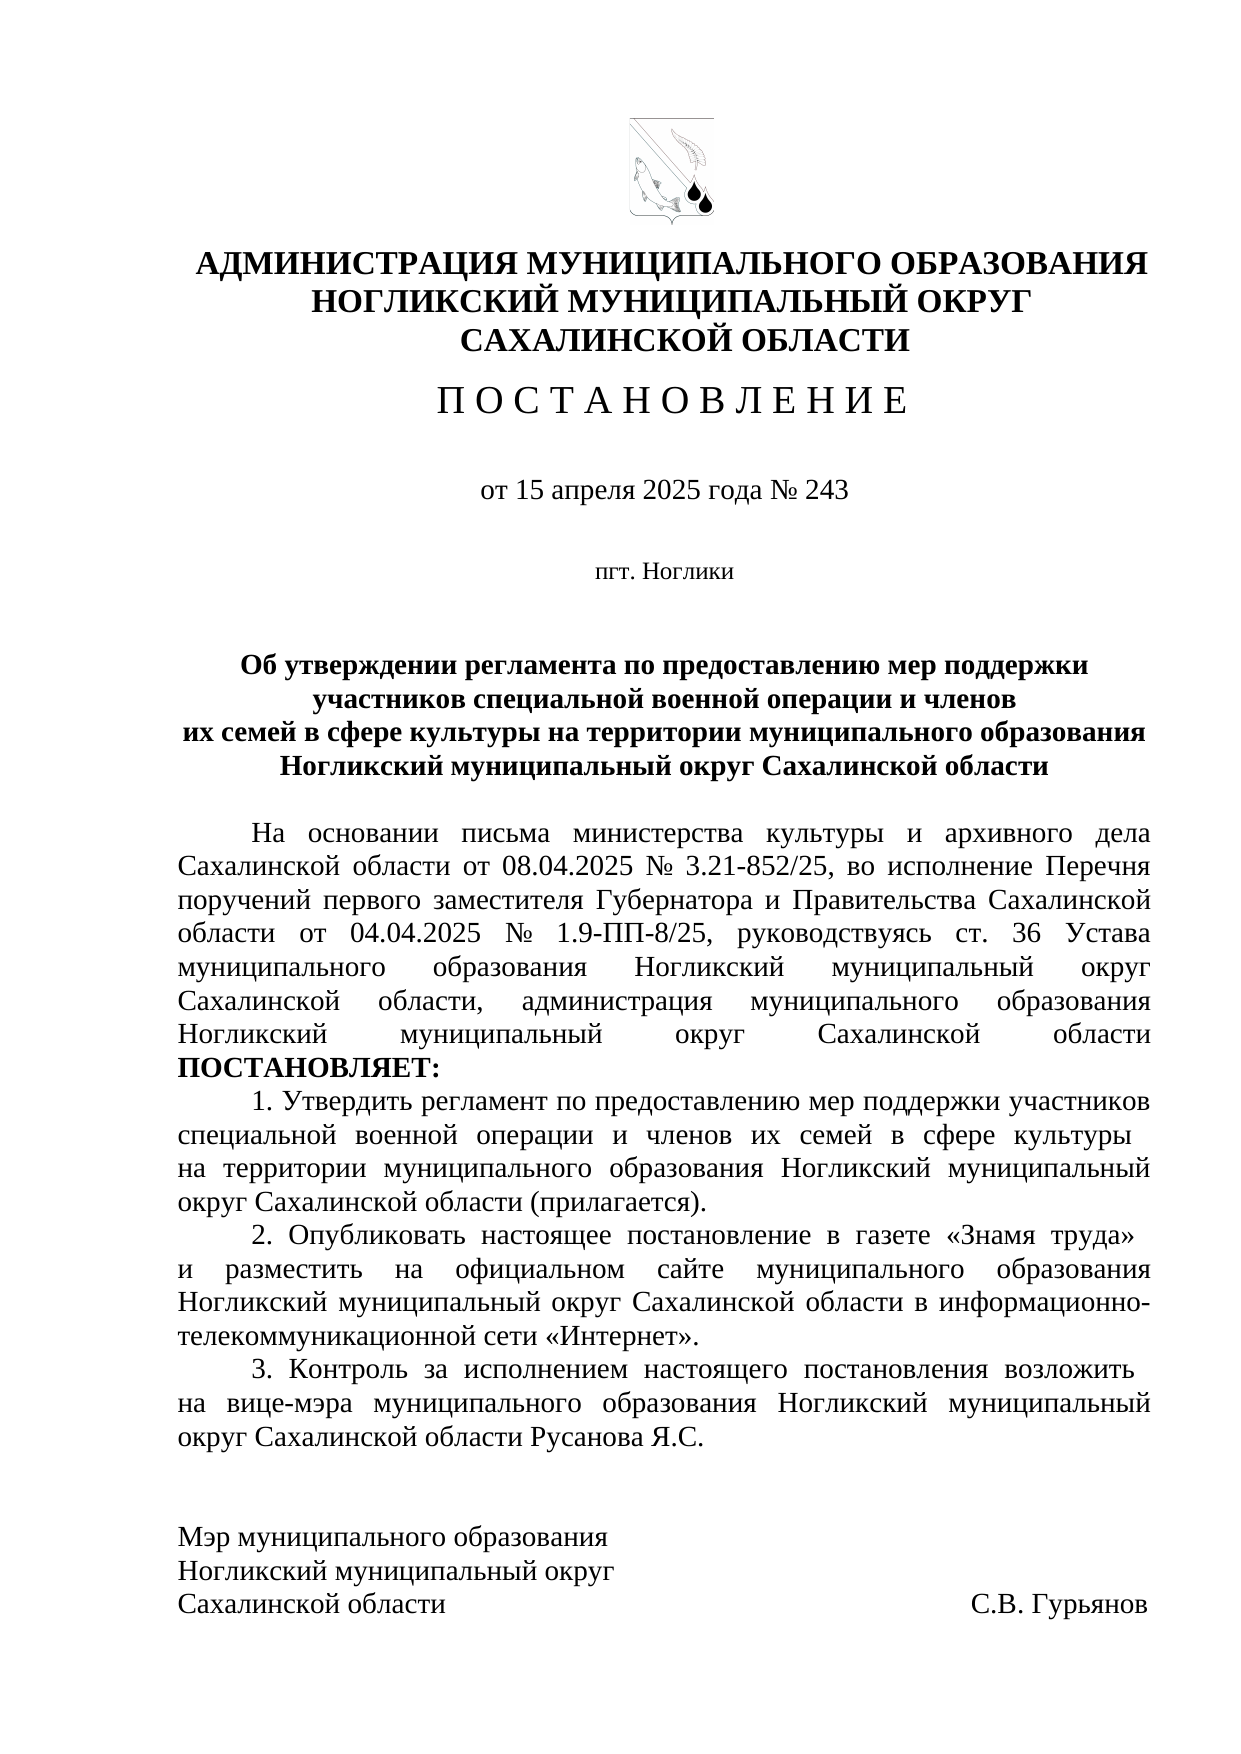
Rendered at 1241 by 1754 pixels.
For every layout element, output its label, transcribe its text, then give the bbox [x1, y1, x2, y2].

text 3. Контроль за исполнением настоящего постановления возложить на вице-мэра муниципального образования Ногликский муниципальный округ Сахалинской области Русанова Я.С. [177, 1352, 1152, 1452]
text 1. Утвердить регламент по предоставлению мер поддержки участников специальной военной операции и членов их семей в сфере культуры на территории муниципального образования Ногликский муниципальный округ Сахалинской области (прилагается). [177, 1083, 1152, 1217]
text от № [177, 472, 1152, 506]
text участников специальной военной операции и членов [177, 681, 1152, 714]
text На основании письма министерства культуры и архивного дела Сахалинской области от 08.04.2025 № 3.21-852/25, во исполнение Перечня поручений первого заместителя Губернатора и Правительства Сахалинской области от 04.04.2025 № 1.9-ПП-8/25, руководствуясь ст. 36 Устава муниципального образования Ногликский муниципальный округ Сахалинской области, администрация муниципального образования Ногликский муниципальный округ Сахалинской области ПОСТАНОВЛЯЕТ: [177, 815, 1152, 1083]
text пгт. Ноглики [177, 556, 1152, 585]
text Ногликский муниципальный округ [177, 1553, 1152, 1586]
text Об утверждении регламента по предоставлению мер поддержки [177, 647, 1152, 681]
text Ногликский муниципальный округ Сахалинской области [177, 748, 1152, 781]
table_header АДМИНИСТРАЦИЯ МУНИЦИПАЛЬНОГО ОБРАЗОВАНИЯ НОГЛИКСКИЙ МУНИЦИПАЛЬНЫЙ ОКРУГ САХАЛИНСКОЙ ОБЛАСТИ П О С Т А Н О В Л Е Н И Е [177, 118, 1167, 422]
text 2. Опубликовать настоящее постановление в газете «Знамя труда» и разместить на официальном сайте муниципального образования Ногликский муниципальный округ Сахалинской области в информационно-телекоммуникационной сети «Интернет». [177, 1217, 1152, 1352]
text Мэр муниципального образования [177, 1519, 1152, 1553]
text Сахалинской области С.В. Гурьянов [177, 1586, 1152, 1620]
text их семей в сфере культуры на территории муниципального образования [177, 714, 1152, 748]
picture [629, 118, 714, 225]
